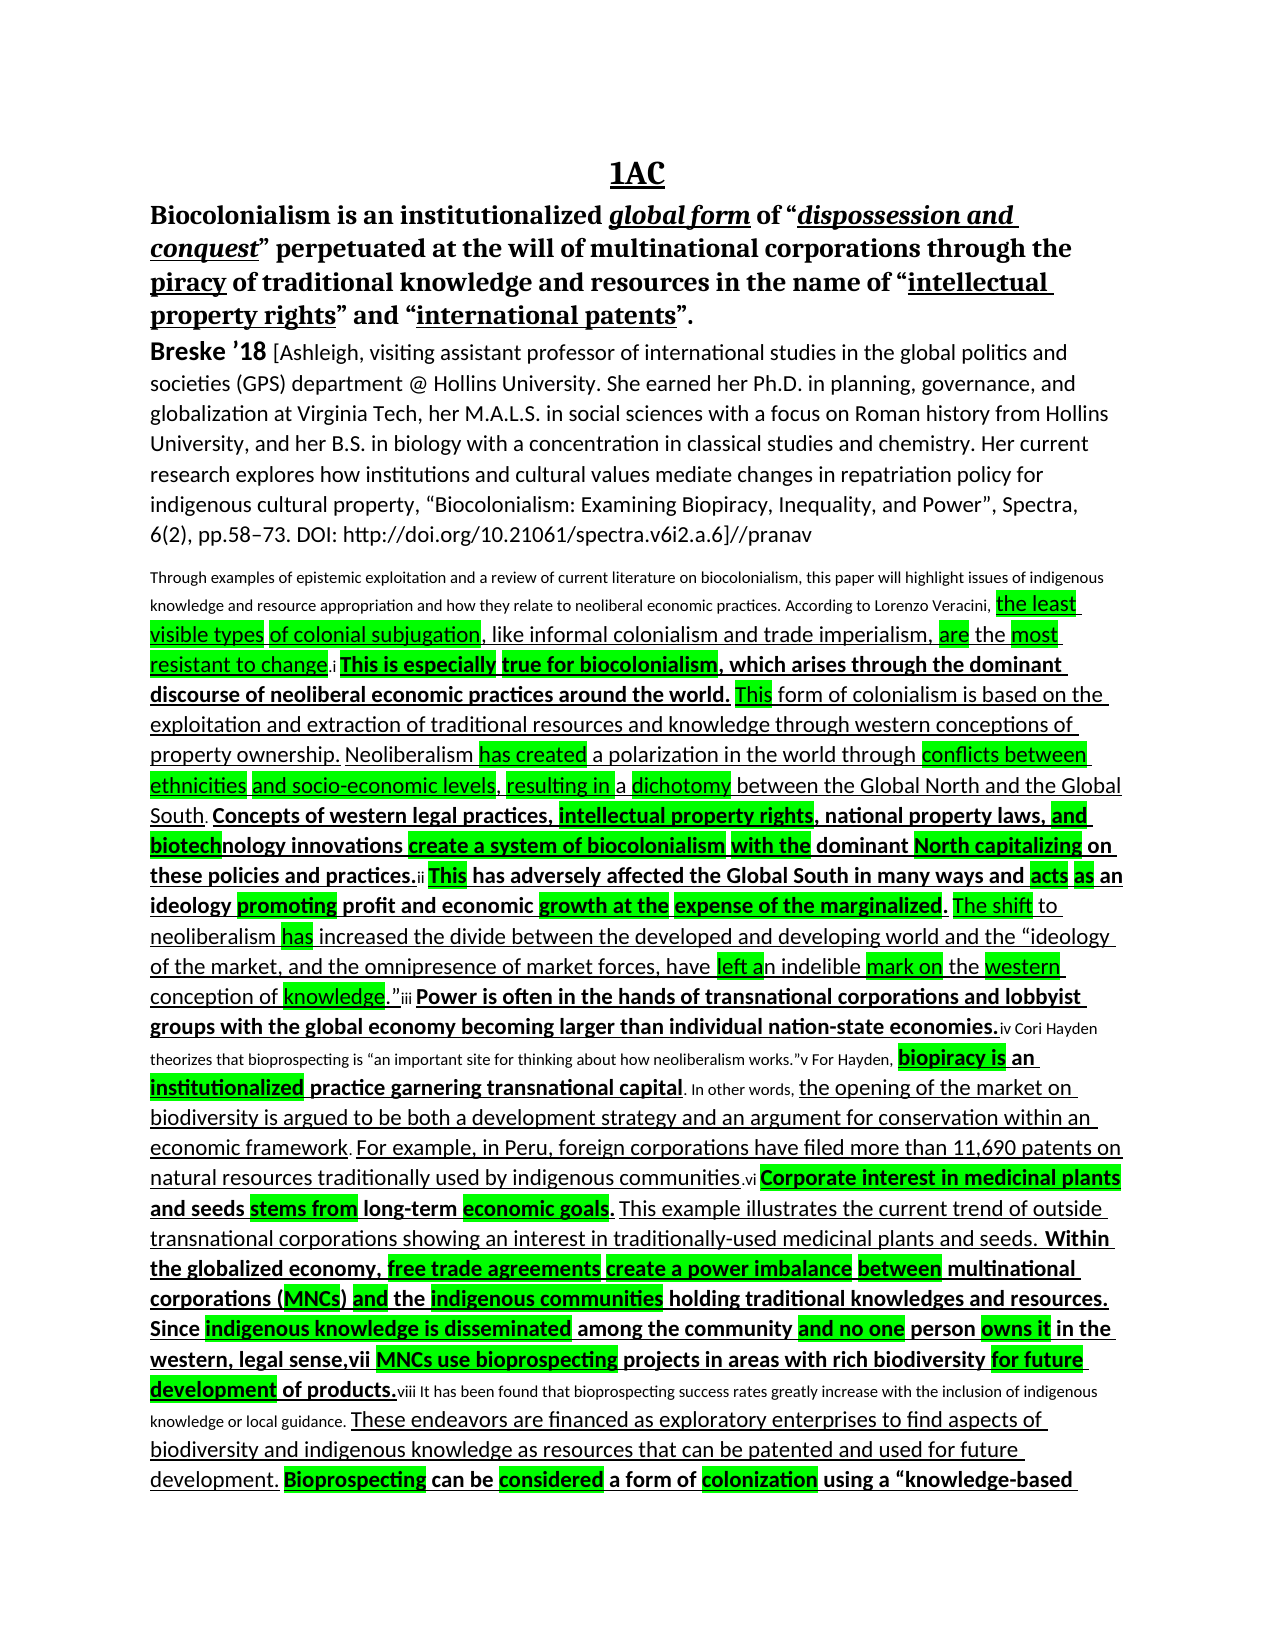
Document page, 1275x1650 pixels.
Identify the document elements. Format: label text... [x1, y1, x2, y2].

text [150, 567, 1125, 1493]
text Biocolonialism is an institutionalized global form of “dispossession and conquest” perpetuated at the will of multinational corporations through the piracy of traditional knowledge and resources in the name of “intellectual property rights” and “international patents”. [150, 200, 1125, 331]
text Breske ’18 [Ashleigh, visiting assistant professor of international studies in the global politics and societies (GPS) department @ Hollins University. She earned her Ph.D. in planning, governance, and globalization at Virginia Tech, her M.A.L.S. in social sciences with a focus on Roman history from Hollins University, and her B.S. in biology with a concentration in classical studies and chemistry. Her current research explores how institutions and cultural values mediate changes in repatriation policy for indigenous cultural property, “Biocolonialism: Examining Biopiracy, Inequality, and Power”, Spectra, 6(2), pp.58–73. DOI: http://doi.org/10.21061/spectra.v6i2.a.6]//pranav [150, 334, 1125, 548]
subtitle 1AC [150, 154, 1125, 192]
